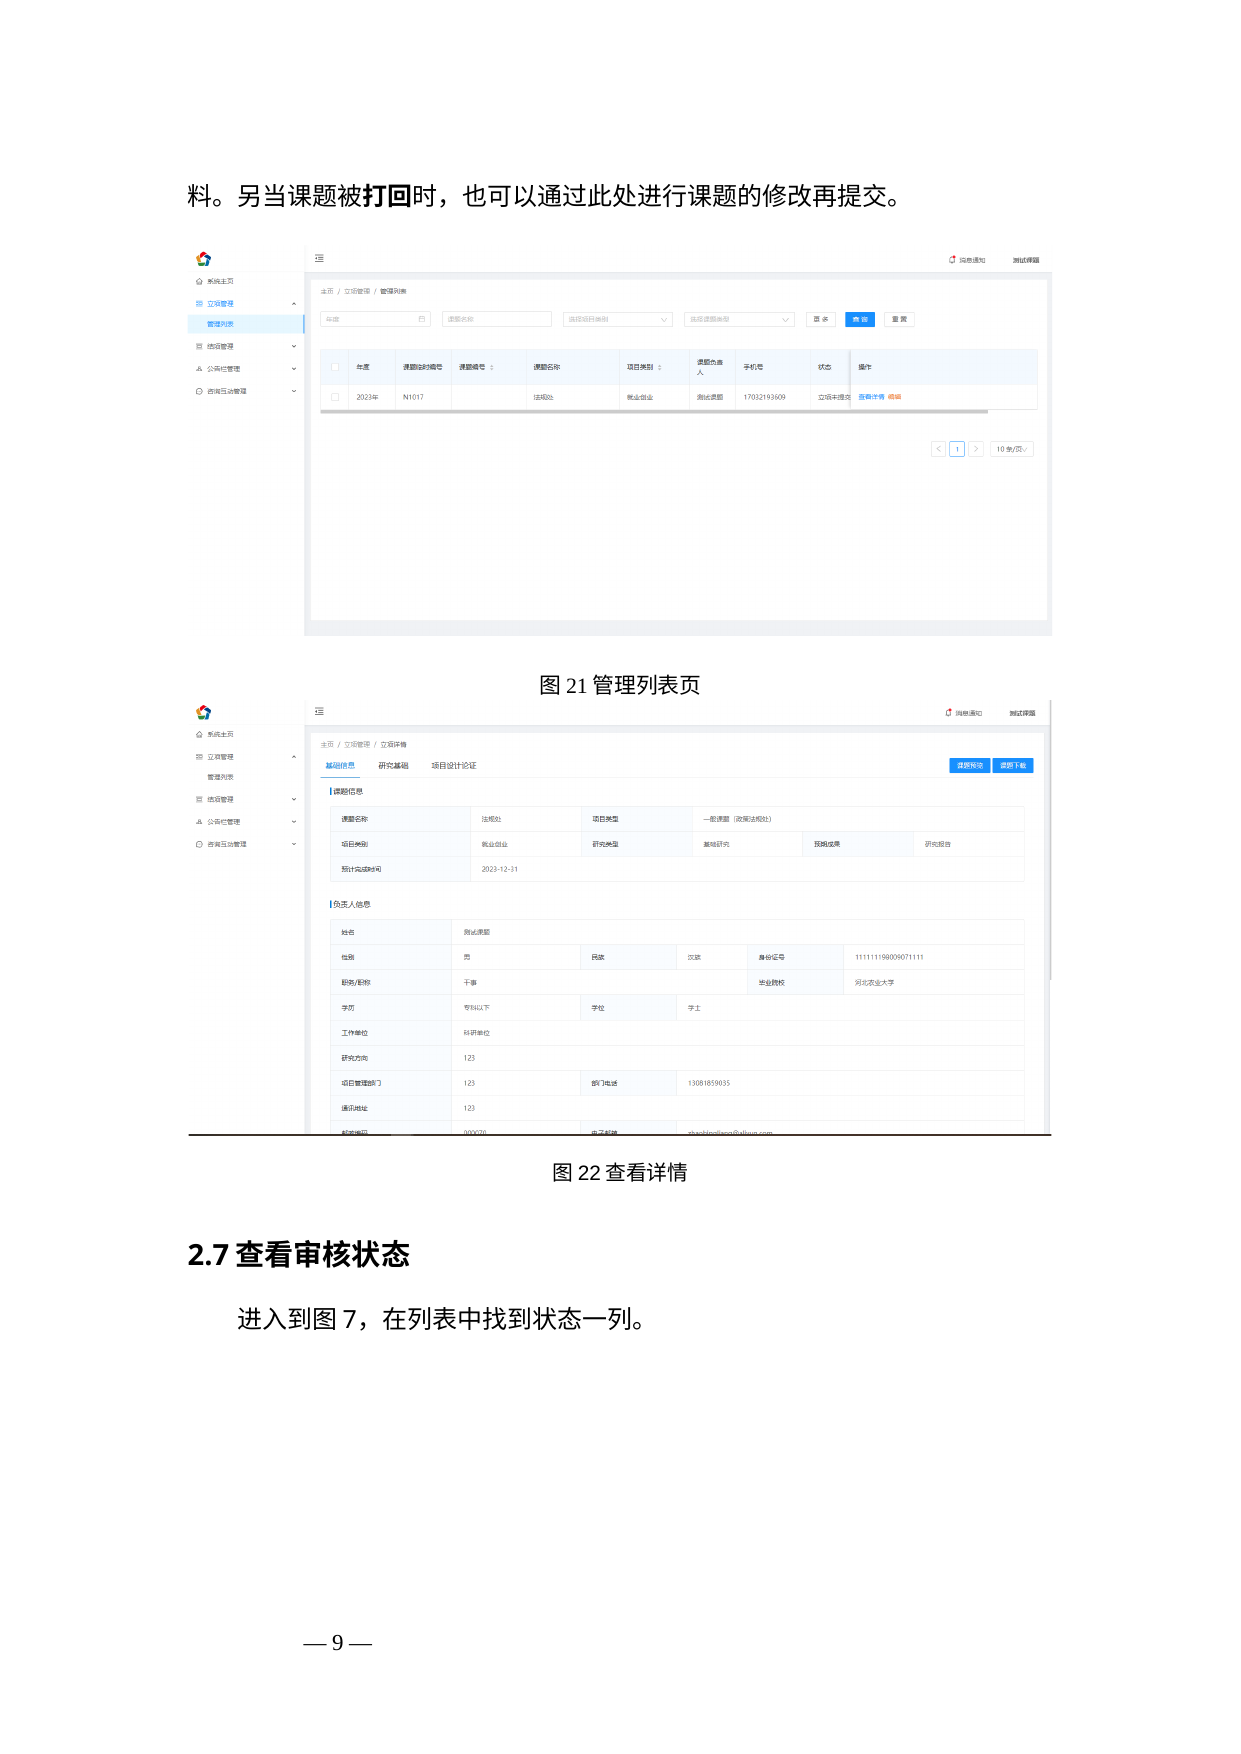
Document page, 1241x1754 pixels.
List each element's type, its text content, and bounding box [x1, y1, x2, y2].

text 进入到图7，在列表中找到状态一列。 [187, 1285, 1053, 1350]
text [187, 162, 1053, 227]
text 2.7查看审核状态 [187, 1220, 1053, 1285]
picture [187, 245, 1053, 636]
picture [188, 700, 1052, 1136]
